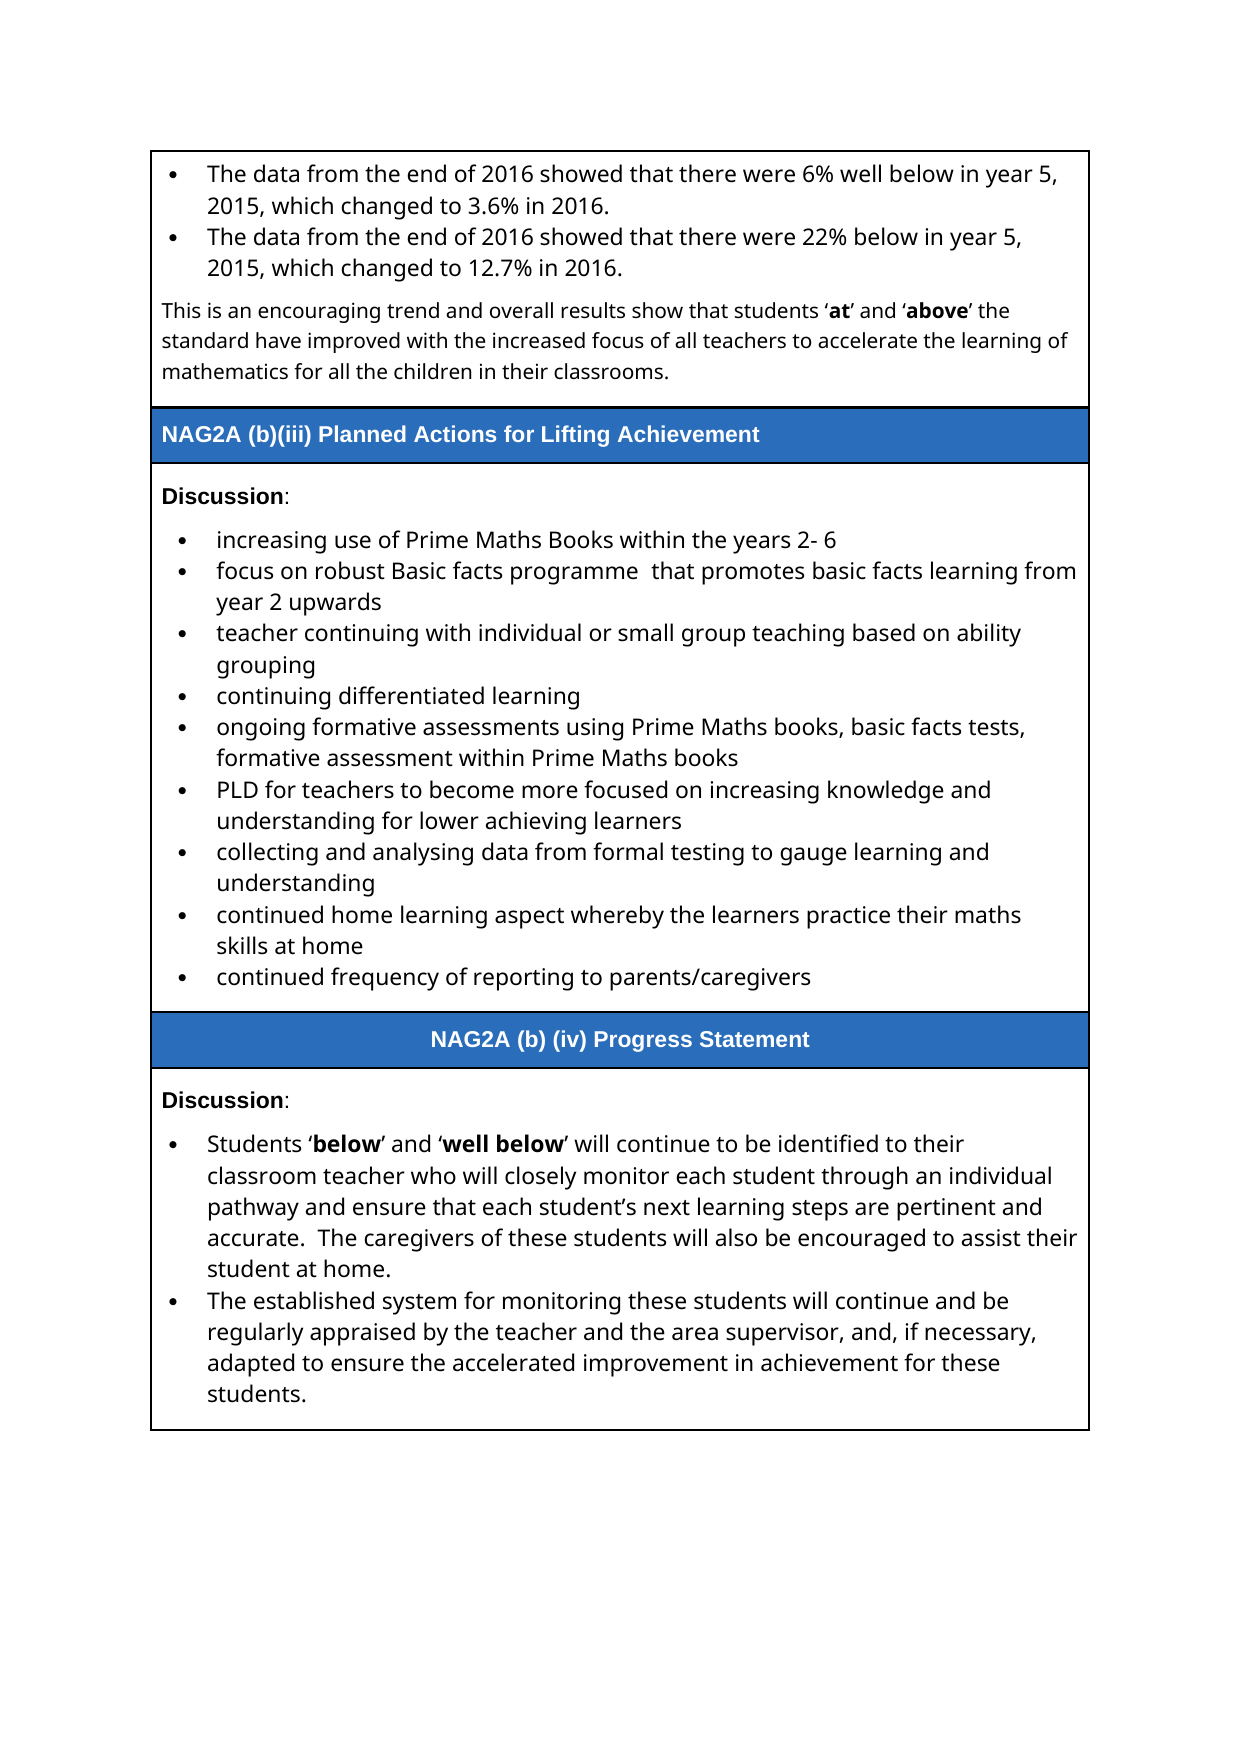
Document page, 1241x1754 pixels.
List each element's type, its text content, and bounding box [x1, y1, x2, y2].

table_cell Discussion: increasing use of Prime Maths Books within the years 2- 6 focus on robust Basic facts programme that promotes basic facts learning from year 2 upwards teacher continuing with individual or small group teaching based on ability grouping continuing differentiated learning ongoing formative assessments using Prime Maths books, basic facts tests, formative assessment within Prime Maths books PLD for teachers to become more focused on increasing knowledge and understanding for lower achieving learners collecting and analysing data from formal testing to gauge learning and understanding continued home learning aspect whereby the learners practice their maths skills at home continued frequency of reporting to parents/caregivers [152, 464, 1088, 1011]
table_cell NAG2A (b)(iii) Planned Actions for Lifting Achievement [152, 409, 1088, 462]
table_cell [152, 152, 1088, 406]
table_cell Discussion: Students ‘below’ and ‘well below’ will continue to be identified to their classroom teacher who will closely monitor each student through an individual pathway and ensure that each student’s next learning steps are pertinent and accurate. The caregivers of these students will also be encouraged to assist their student at home. The established system for monitoring these students will continue and be regularly appraised by the teacher and the area supervisor, and, if necessary, adapted to ensure the accelerated improvement in achievement for these students. [152, 1069, 1088, 1428]
table_cell NAG2A (b) (iv) Progress Statement [152, 1013, 1088, 1067]
